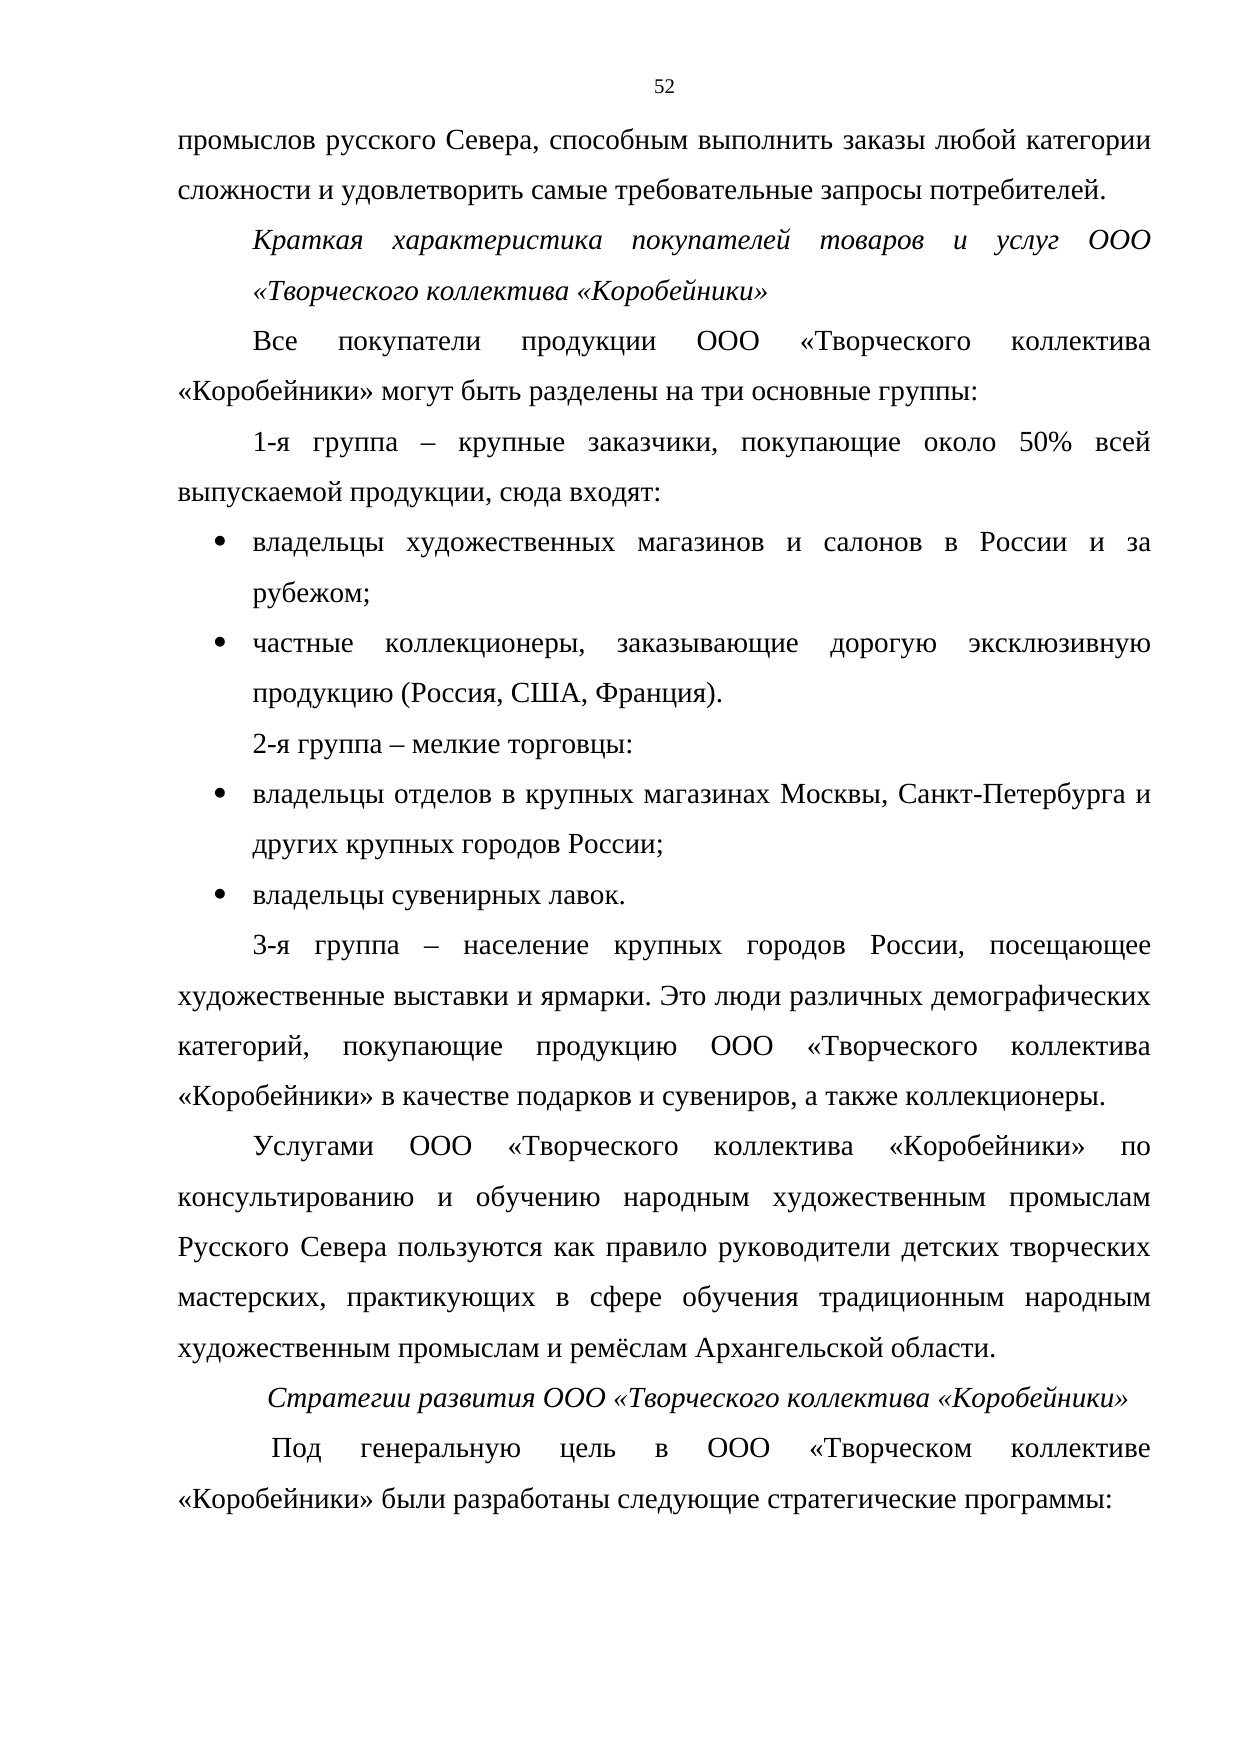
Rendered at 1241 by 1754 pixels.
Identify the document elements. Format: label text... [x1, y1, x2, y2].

text Услугами ООО «Творческого коллектива «Коробейники» по консультированию и обучению народным художественным промыслам Русского Севера пользуются как правило руководители детских творческих мастерских, практикующих в сфере обучения традиционным народным художественным промыслам и ремёслам Архангельской области. [177, 1128, 1152, 1363]
text Краткая характеристика покупателей товаров и услуг ООО «Творческого коллектива «Коробейники» [252, 222, 1152, 306]
list частные коллекционеры, заказывающие дорогую эксклюзивную продукцию (Россия, США, Франция). [215, 625, 1152, 709]
text 3-я группа – население крупных городов России, посещающее художественные выставки и ярмарки. Это люди различных демографических категорий, покупающие продукцию ООО «Творческого коллектива «Коробейники» в качестве подарков и сувениров, а также коллекционеры. [177, 927, 1152, 1112]
text Стратегии развития ООО «Творческого коллектива «Коробейники» [177, 1380, 1152, 1414]
list владельцы отделов в крупных магазинах Москвы, Санкт-Петербурга и других крупных городов России; [215, 776, 1152, 860]
text Под генеральную цель в ООО «Творческом коллективе «Коробейники» были разработаны следующие стратегические программы: [177, 1430, 1152, 1514]
list владельцы сувенирных лавок. [215, 877, 1152, 911]
text Все покупатели продукции ООО «Творческого коллектива «Коробейники» могут быть разделены на три основные группы: [177, 323, 1152, 407]
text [177, 122, 1152, 206]
text 2-я группа – мелкие торговцы: [177, 726, 1152, 759]
list владельцы художественных магазинов и салонов в России и за рубежом; [215, 524, 1152, 608]
text 1-я группа – крупные заказчики, покупающие около 50% всей выпускаемой продукции, сюда входят: [177, 424, 1152, 508]
